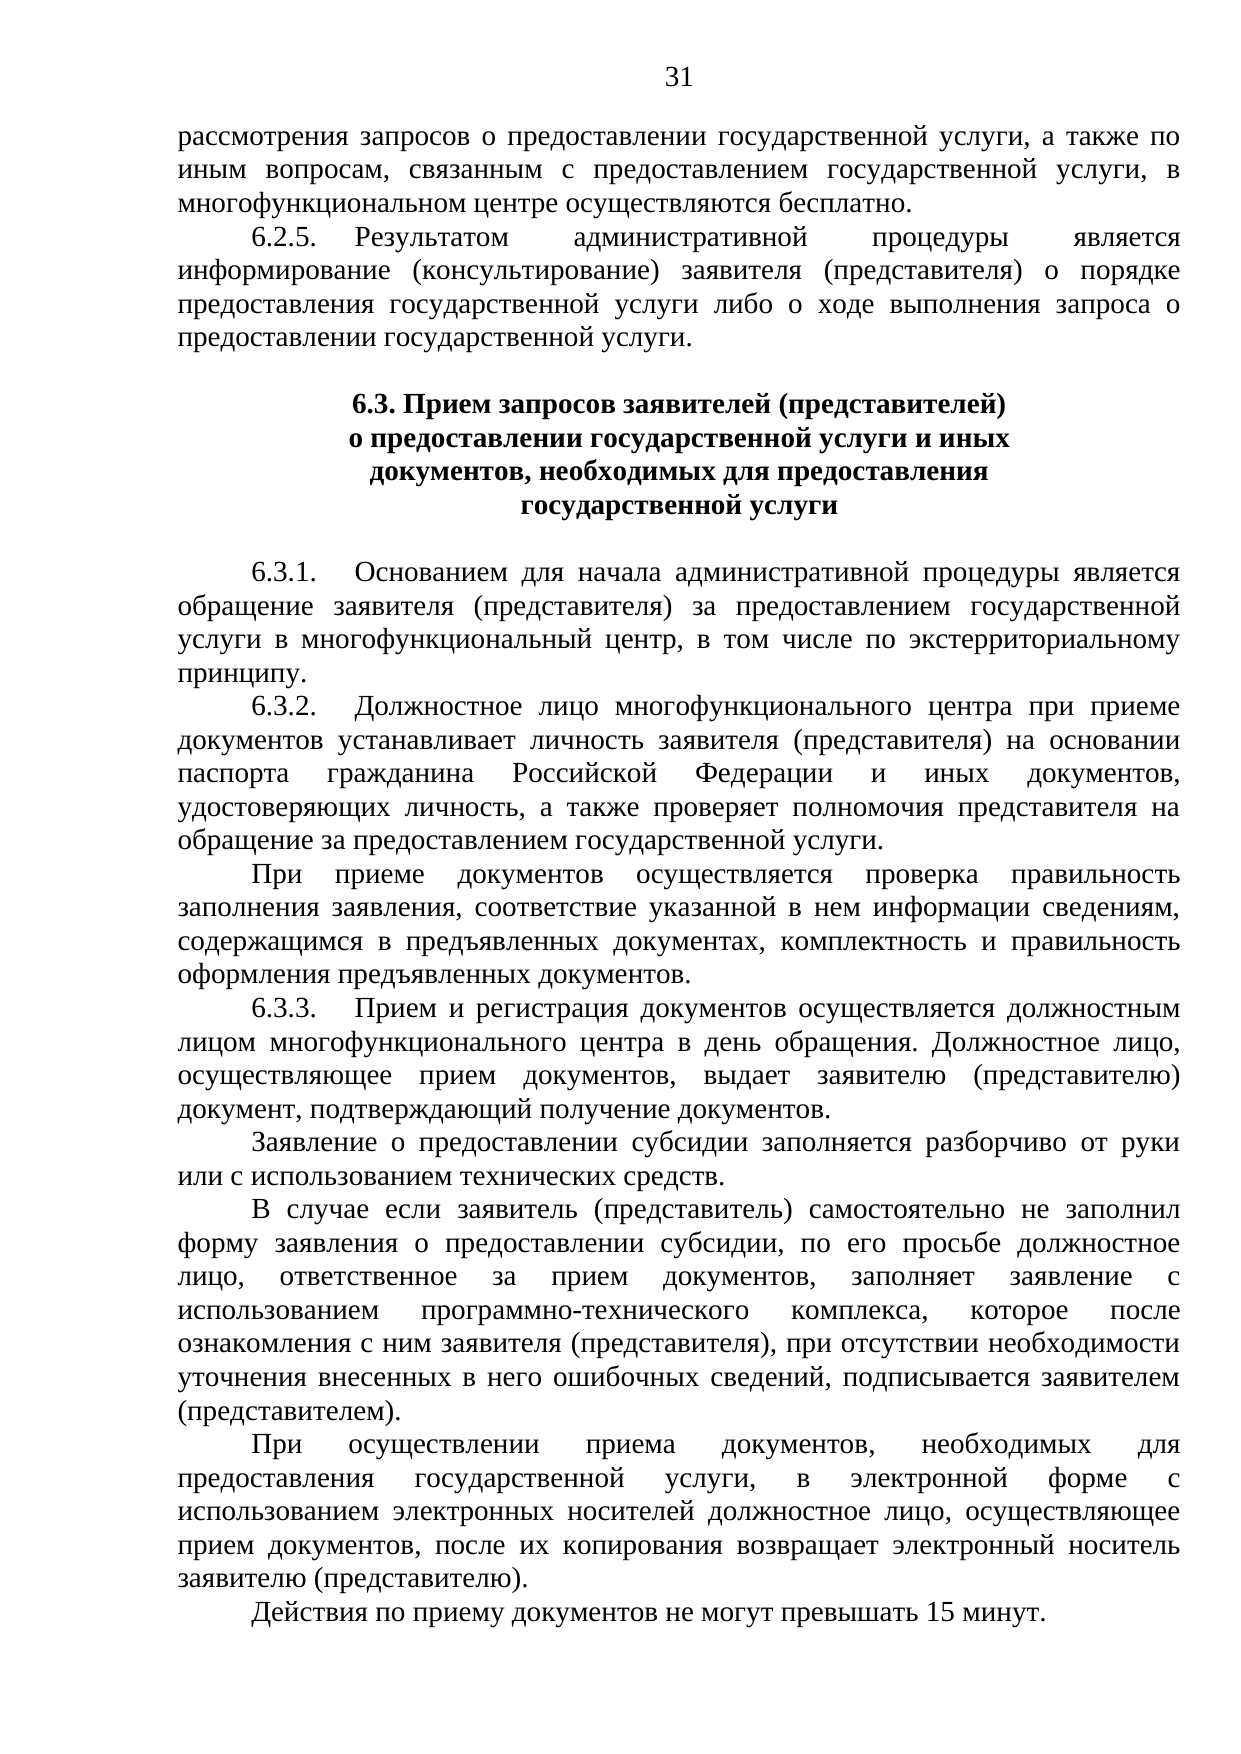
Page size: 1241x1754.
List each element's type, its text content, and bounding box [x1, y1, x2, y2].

text государственной услуги [177, 487, 1181, 521]
text 6.3. Прием запросов заявителей (представителей) [177, 386, 1181, 420]
text документов, необходимых для предоставления [177, 453, 1181, 487]
text о предоставлении государственной услуги и иных [177, 420, 1181, 453]
text Действия по приему документов не могут превышать 15 минут. [177, 1594, 1181, 1627]
text При осуществлении приема документов, необходимых для предоставления государственной услуги, в электронной форме с использованием электронных носителей должностное лицо, осуществляющее прием документов, после их копирования возвращает электронный носитель заявителю (представителю). [177, 1426, 1181, 1594]
text 6.2.5. Результатом административной процедуры является информирование (консультирование) заявителя (представителя) о порядке предоставления государственной услуги либо о ходе выполнения запроса о предоставлении государственной услуги. [177, 219, 1181, 353]
text 6.3.3. Прием и регистрация документов осуществляется должностным лицом многофункционального центра в день обращения. Должностное лицо, осуществляющее прием документов, выдает заявителю (представителю) документ, подтверждающий получение документов. [177, 990, 1181, 1124]
text 6.3.1. Основанием для начала административной процедуры является обращение заявителя (представителя) за предоставлением государственной услуги в многофункциональный центр, в том числе по экстерриториальному принципу. [177, 554, 1181, 688]
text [177, 118, 1181, 219]
text Заявление о предоставлении субсидии заполняется разборчиво от руки или с использованием технических средств. [177, 1124, 1181, 1191]
text При приеме документов осуществляется проверка правильность заполнения заявления, соответствие указанной в нем информации сведениям, содержащимся в предъявленных документах, комплектность и правильность оформления предъявленных документов. [177, 856, 1181, 990]
text В случае если заявитель (представитель) самостоятельно не заполнил форму заявления о предоставлении субсидии, по его просьбе должностное лицо, ответственное за прием документов, заполняет заявление с использованием программно-технического комплекса, которое после ознакомления с ним заявителя (представителя), при отсутствии необходимости уточнения внесенных в него ошибочных сведений, подписывается заявителем (представителем). [177, 1191, 1181, 1426]
text 6.3.2. Должностное лицо многофункционального центра при приеме документов устанавливает личность заявителя (представителя) на основании паспорта гражданина Российской Федерации и иных документов, удостоверяющих личность, а также проверяет полномочия представителя на обращение за предоставлением государственной услуги. [177, 688, 1181, 856]
